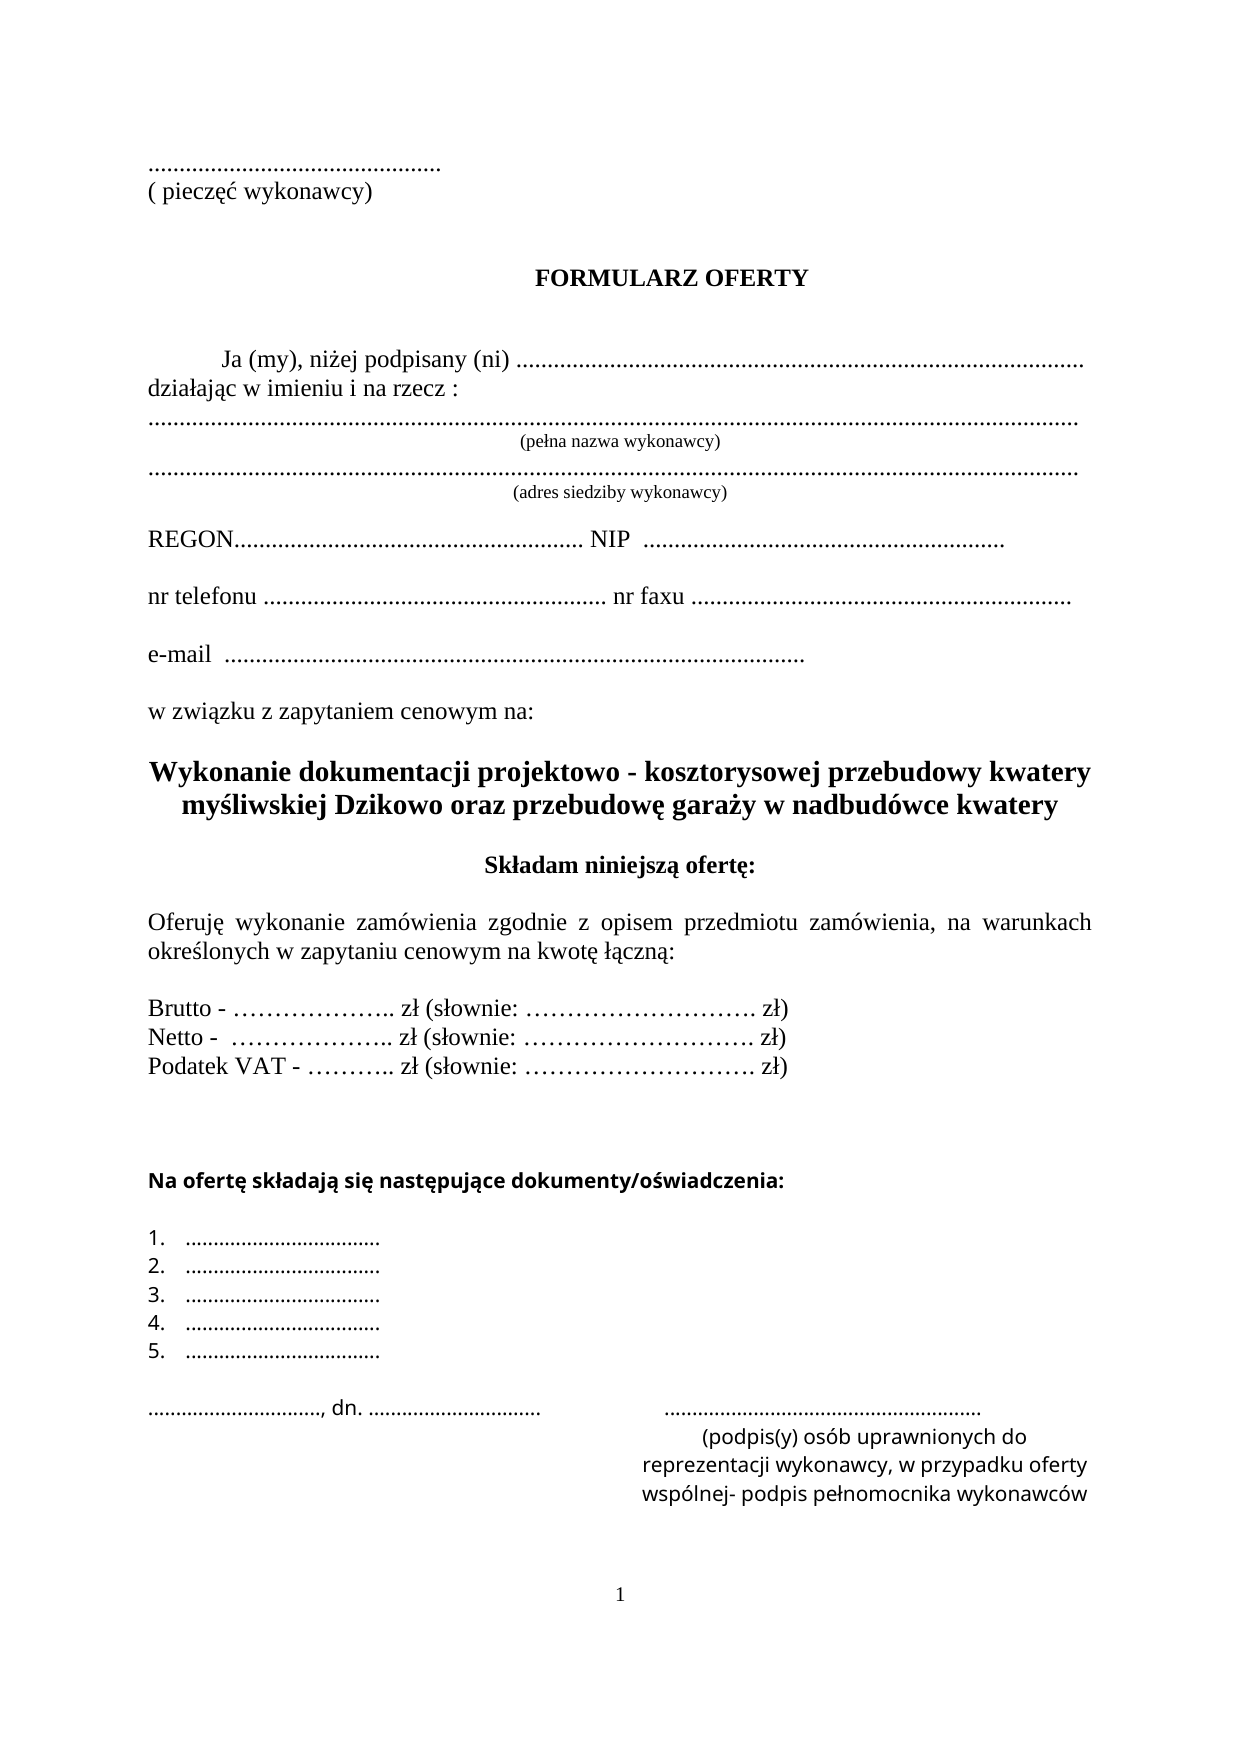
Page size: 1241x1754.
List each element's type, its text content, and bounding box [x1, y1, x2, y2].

text (adres siedziby wykonawcy) [148, 481, 1093, 502]
list ................................... [148, 1251, 1093, 1280]
text REGON........................................................ NIP .......................................................... [148, 524, 1093, 553]
list ................................... [148, 1308, 1093, 1337]
text (podpis(y) osób uprawnionych do reprezentacji wykonawcy, w przypadku oferty wspólnej- podpis pełnomocnika wykonawców [637, 1422, 1093, 1507]
text ............................................... [148, 148, 1093, 176]
text e-mail ............................................................................................. [148, 639, 1093, 668]
text ( pieczęć wykonawcy) [148, 176, 1093, 205]
text nr telefonu ....................................................... nr faxu ............................................................. [148, 581, 1093, 610]
text Netto - ……………….. zł (słownie: ………………………. zł) [148, 1022, 1093, 1051]
text Składam niniejszą ofertę: [148, 850, 1093, 878]
text Brutto - ……………….. zł (słownie: ………………………. zł) [148, 993, 1093, 1022]
text Podatek VAT - ……….. zł (słownie: ………………………. zł) [148, 1051, 1093, 1080]
list ................................... [148, 1337, 1093, 1365]
text Oferuję wykonanie zamówienia zgodnie z opisem przedmiotu zamówienia, na warunkach określonych w zapytaniu cenowym na kwotę łączną: [148, 907, 1093, 965]
text w związku z zapytaniem cenowym na: [148, 696, 1093, 725]
list ................................... [148, 1223, 1093, 1251]
text ..................................................................................................................................................... [148, 452, 1093, 481]
text działając w imieniu i na rzecz : [148, 373, 1093, 402]
text ..............................., dn. ............................... ......................................................... [148, 1393, 1093, 1422]
text ..................................................................................................................................................... [148, 402, 1093, 430]
text Ja (my), niżej podpisany (ni) ........................................................................................... [148, 344, 1093, 373]
text Wykonanie dokumentacji projektowo - kosztorysowej przebudowy kwatery myśliwskiej Dzikowo oraz przebudowę garaży w nadbudówce kwatery [148, 754, 1093, 821]
subtitle FORMULARZ OFERTY [221, 263, 1093, 291]
list ................................... [148, 1280, 1093, 1308]
text (pełna nazwa wykonawcy) [148, 430, 1093, 452]
text Na ofertę składają się następujące dokumenty/oświadczenia: [148, 1166, 1093, 1194]
